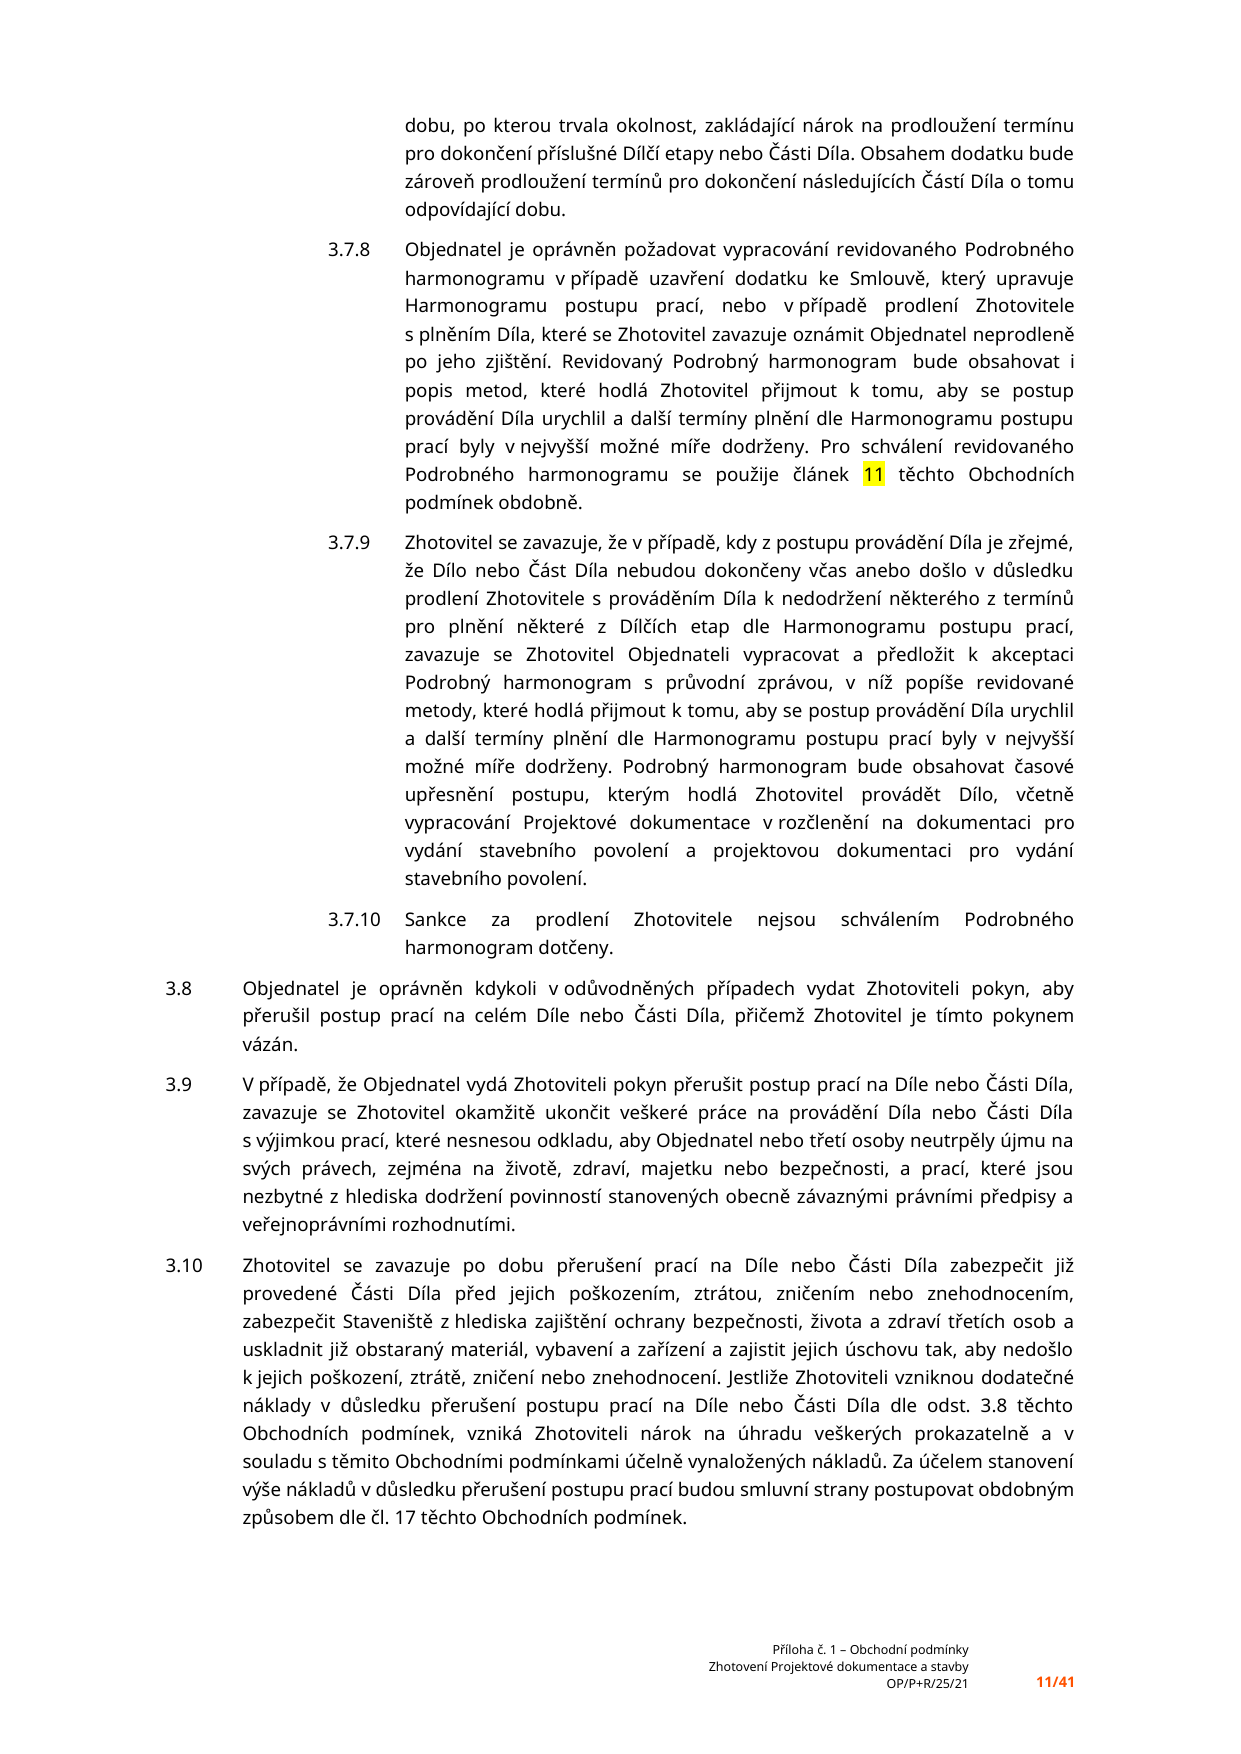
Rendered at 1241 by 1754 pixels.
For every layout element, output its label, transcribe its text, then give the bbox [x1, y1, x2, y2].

text V případě, že Objednatel vydá Zhotoviteli pokyn přerušit postup prací na Díle nebo Části Díla, zavazuje se Zhotovitel okamžitě ukončit veškeré práce na provádění Díla nebo Části Díla s výjimkou prací, které nesnesou odkladu, aby Objednatel nebo třetí osoby neutrpěly újmu na svých právech, zejména na životě, zdraví, majetku nebo bezpečnosti, a prací, které jsou nezbytné z hlediska dodržení povinností stanovených obecně závaznými právními předpisy a veřejnoprávními rozhodnutími. [165, 1071, 1075, 1237]
text Zhotovitel se zavazuje, že v případě, kdy z postupu provádění Díla je zřejmé, že Dílo nebo Část Díla nebudou dokončeny včas anebo došlo v důsledku prodlení Zhotovitele s prováděním Díla k nedodržení některého z termínů pro plnění některé z Dílčích etap dle Harmonogramu postupu prací, zavazuje se Zhotovitel Objednateli vypracovat a předložit k akceptaci Podrobný harmonogram s průvodní zprávou, v níž popíše revidované metody, které hodlá přijmout k tomu, aby se postup provádění Díla urychlil a další termíny plnění dle Harmonogramu postupu prací byly v nejvyšší možné míře dodrženy. Podrobný harmonogram bude obsahovat časové upřesnění postupu, kterým hodlá Zhotovitel provádět Dílo, včetně vypracování Projektové dokumentace v rozčlenění na dokumentaci pro vydání stavebního povolení a projektovou dokumentaci pro vydání stavebního povolení. [328, 529, 1075, 891]
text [328, 112, 1075, 222]
text Objednatel je oprávněn požadovat vypracování revidovaného Podrobného harmonogramu v případě uzavření dodatku ke Smlouvě, který upravuje Harmonogramu postupu prací, nebo v případě prodlení Zhotovitele s plněním Díla, které se Zhotovitel zavazuje oznámit Objednatel neprodleně po jeho zjištění. Revidovaný Podrobný harmonogram bude obsahovat i popis metod, které hodlá Zhotovitel přijmout k tomu, aby se postup provádění Díla urychlil a další termíny plnění dle Harmonogramu postupu prací byly v nejvyšší možné míře dodrženy. Pro schválení revidovaného Podrobného harmonogramu se použije článek 11 těchto Obchodních podmínek obdobně. [328, 237, 1075, 514]
text Objednatel je oprávněn kdykoli v odůvodněných případech vydat Zhotoviteli pokyn, aby přerušil postup prací na celém Díle nebo Části Díla, přičemž Zhotovitel je tímto pokynem vázán. [165, 975, 1075, 1056]
text Zhotovitel se zavazuje po dobu přerušení prací na Díle nebo Části Díla zabezpečit již provedené Části Díla před jejich poškozením, ztrátou, zničením nebo znehodnocením, zabezpečit Staveniště z hlediska zajištění ochrany bezpečnosti, života a zdraví třetích osob a uskladnit již obstaraný materiál, vybavení a zařízení a zajistit jejich úschovu tak, aby nedošlo k jejich poškození, ztrátě, zničení nebo znehodnocení. Jestliže Zhotoviteli vzniknou dodatečné náklady v důsledku přerušení postupu prací na Díle nebo Části Díla dle odst. 3.8 těchto Obchodních podmínek, vzniká Zhotoviteli nárok na úhradu veškerých prokazatelně a v souladu s těmito Obchodními podmínkami účelně vynaložených nákladů. Za účelem stanovení výše nákladů v důsledku přerušení postupu prací budou smluvní strany postupovat obdobným způsobem dle čl. 17 těchto Obchodních podmínek. [165, 1252, 1075, 1530]
text Sankce za prodlení Zhotovitele nejsou schválením Podrobného harmonogram dotčeny. [328, 906, 1075, 960]
